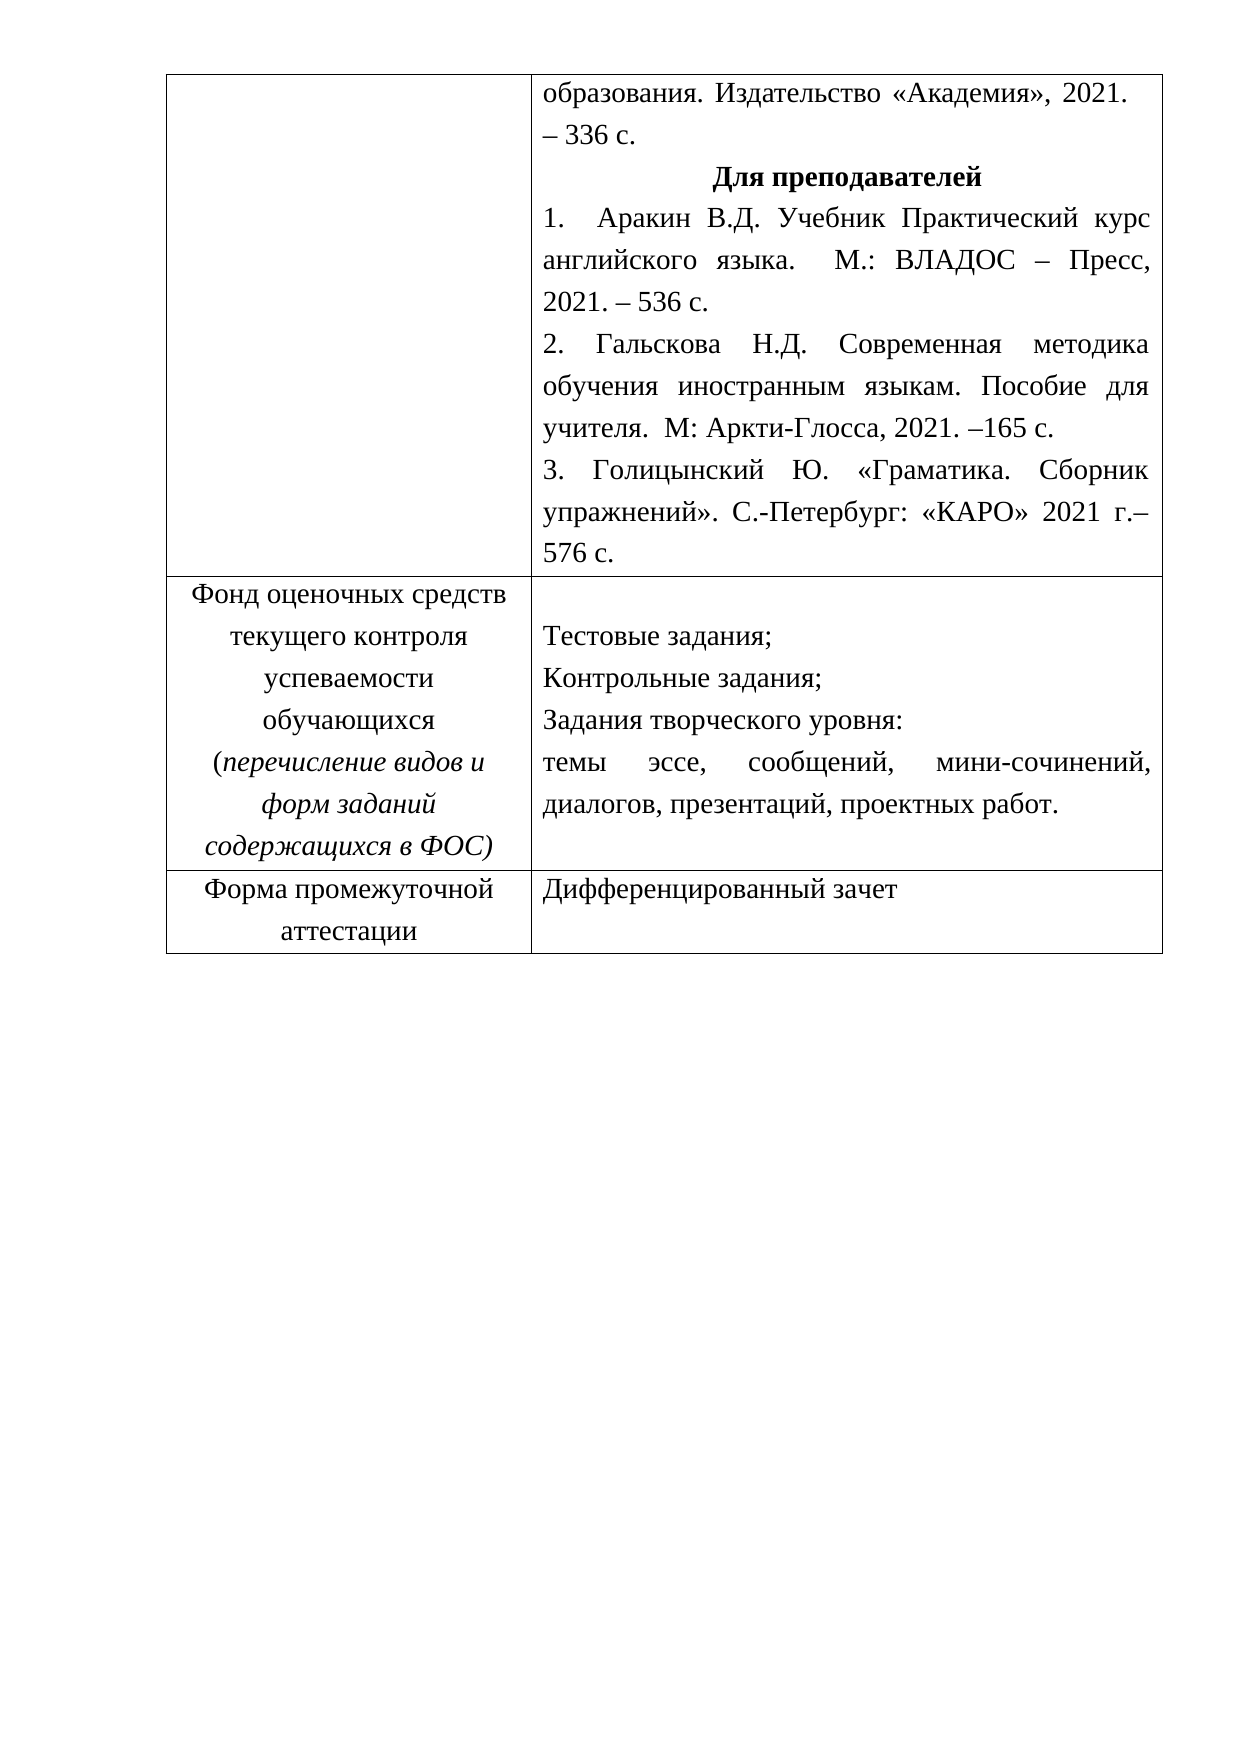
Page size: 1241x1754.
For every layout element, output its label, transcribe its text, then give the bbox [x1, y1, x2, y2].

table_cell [167, 75, 531, 576]
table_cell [532, 75, 1162, 576]
table_cell Форма промежуточной аттестации [167, 871, 531, 953]
table_cell Тестовые задания; Контрольные задания; Задания творческого уровня: темы эссе, сообщений, мини-сочинений, диалогов, презентаций, проектных работ. [532, 577, 1162, 870]
table_cell Дифференцированный зачет [532, 871, 1162, 953]
table_cell Фонд оценочных средств текущего контроля успеваемости обучающихся (перечисление видов и форм заданий содержащихся в ФОС) [167, 577, 531, 870]
